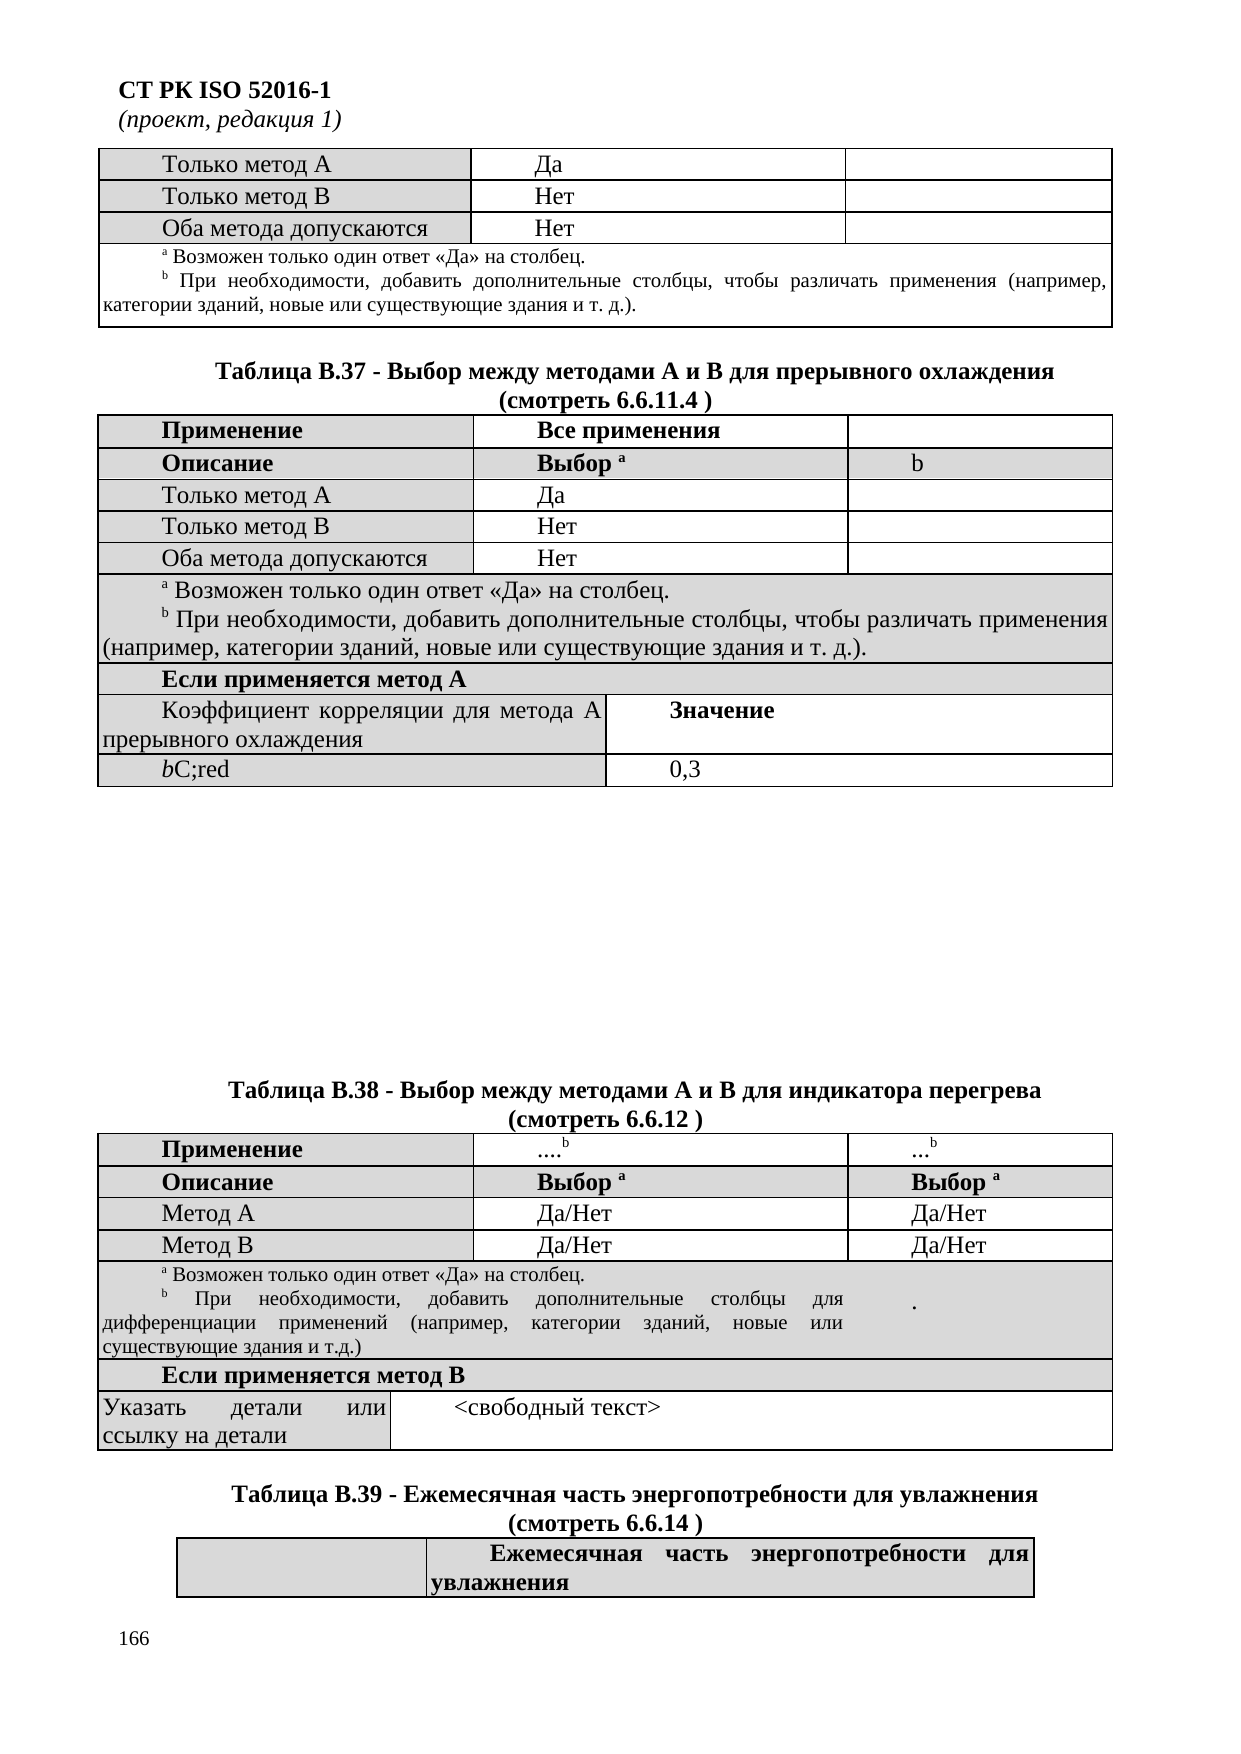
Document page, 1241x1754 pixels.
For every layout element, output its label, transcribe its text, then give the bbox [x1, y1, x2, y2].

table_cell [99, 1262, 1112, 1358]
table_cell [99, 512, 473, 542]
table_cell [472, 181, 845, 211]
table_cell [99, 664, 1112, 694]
text Таблица B.39 - Ежемесячная часть энергопотребности для увлажнения (смотреть 6.6.14 ) [118, 1479, 1092, 1537]
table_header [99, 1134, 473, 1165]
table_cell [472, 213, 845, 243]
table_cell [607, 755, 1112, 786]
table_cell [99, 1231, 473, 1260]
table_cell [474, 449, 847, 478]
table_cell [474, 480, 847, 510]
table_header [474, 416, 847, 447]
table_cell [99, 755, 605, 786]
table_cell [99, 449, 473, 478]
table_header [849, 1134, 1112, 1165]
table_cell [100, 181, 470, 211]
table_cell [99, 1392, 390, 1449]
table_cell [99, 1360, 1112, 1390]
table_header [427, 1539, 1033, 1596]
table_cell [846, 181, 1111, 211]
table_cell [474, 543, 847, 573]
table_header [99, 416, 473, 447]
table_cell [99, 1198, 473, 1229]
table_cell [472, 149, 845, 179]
text Таблица B.37 - Выбор между методами А и В для прерывного охлаждения (смотреть 6.6.11.4 ) [118, 356, 1092, 414]
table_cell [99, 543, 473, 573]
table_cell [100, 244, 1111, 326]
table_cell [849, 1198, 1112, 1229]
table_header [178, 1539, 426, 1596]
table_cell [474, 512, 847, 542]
text Таблица B.38 - Выбор между методами А и В для индикатора перегрева (смотреть 6.6.12 ) [118, 1075, 1092, 1132]
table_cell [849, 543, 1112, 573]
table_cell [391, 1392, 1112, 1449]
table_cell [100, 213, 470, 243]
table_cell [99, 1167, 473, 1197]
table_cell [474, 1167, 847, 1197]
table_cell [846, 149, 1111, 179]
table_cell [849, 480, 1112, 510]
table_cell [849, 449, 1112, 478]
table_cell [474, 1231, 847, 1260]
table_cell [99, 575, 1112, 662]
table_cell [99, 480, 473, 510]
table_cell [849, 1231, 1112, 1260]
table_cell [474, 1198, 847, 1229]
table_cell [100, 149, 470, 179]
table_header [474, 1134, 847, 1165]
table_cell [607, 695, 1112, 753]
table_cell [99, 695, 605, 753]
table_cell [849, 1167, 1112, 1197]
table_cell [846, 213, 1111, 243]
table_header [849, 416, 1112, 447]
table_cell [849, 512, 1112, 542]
